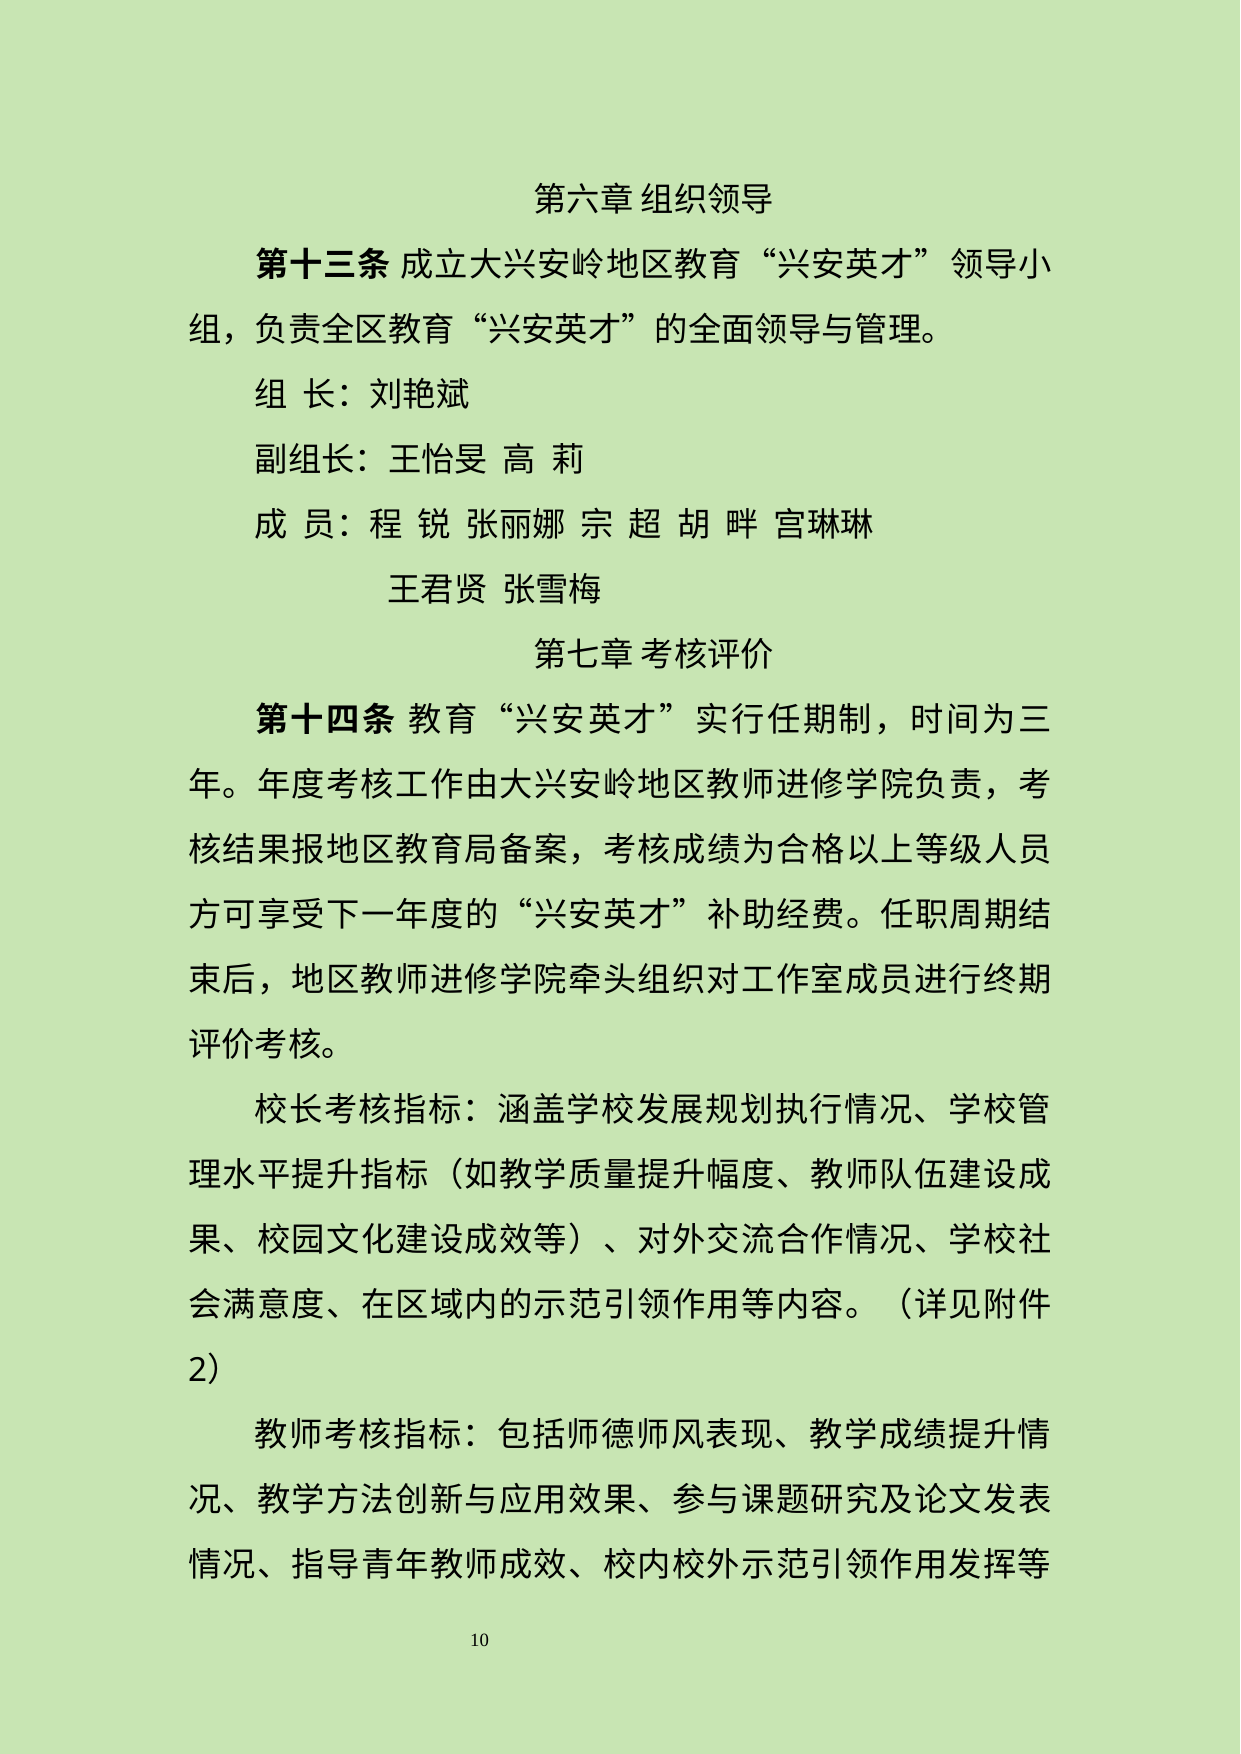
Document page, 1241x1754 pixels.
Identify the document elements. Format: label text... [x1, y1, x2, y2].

text 王君贤 张雪梅 [387, 555, 1052, 620]
text 组 长：刘艳斌 [188, 360, 1052, 425]
text 第七章 考核评价 [188, 620, 1052, 685]
text 第十四条 教育“兴安英才”实行任期制，时间为三年。年度考核工作由大兴安岭地区教师进修学院负责，考核结果报地区教育局备案，考核成绩为合格以上等级人员方可享受下一年度的“兴安英才”补助经费。任职周期结束后，地区教师进修学院牵头组织对工作室成员进行终期评价考核。 [188, 685, 1052, 1075]
text 第十三条 成立大兴安岭地区教育“兴安英才”领导小组，负责全区教育“兴安英才”的全面领导与管理。 [188, 230, 1052, 360]
text 副组长：王怡旻 高 莉 [188, 425, 1052, 490]
text 校长考核指标：涵盖学校发展规划执行情况、学校管理水平提升指标（如教学质量提升幅度、教师队伍建设成果、校园文化建设成效等）、对外交流合作情况、学校社会满意度、在区域内的示范引领作用等内容。（详见附件2） [188, 1075, 1052, 1400]
text 成 员：程 锐 张丽娜 宗 超 胡 畔 宫琳琳 [254, 490, 1052, 555]
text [188, 1400, 1052, 1595]
text 第六章 组织领导 [188, 165, 1052, 230]
